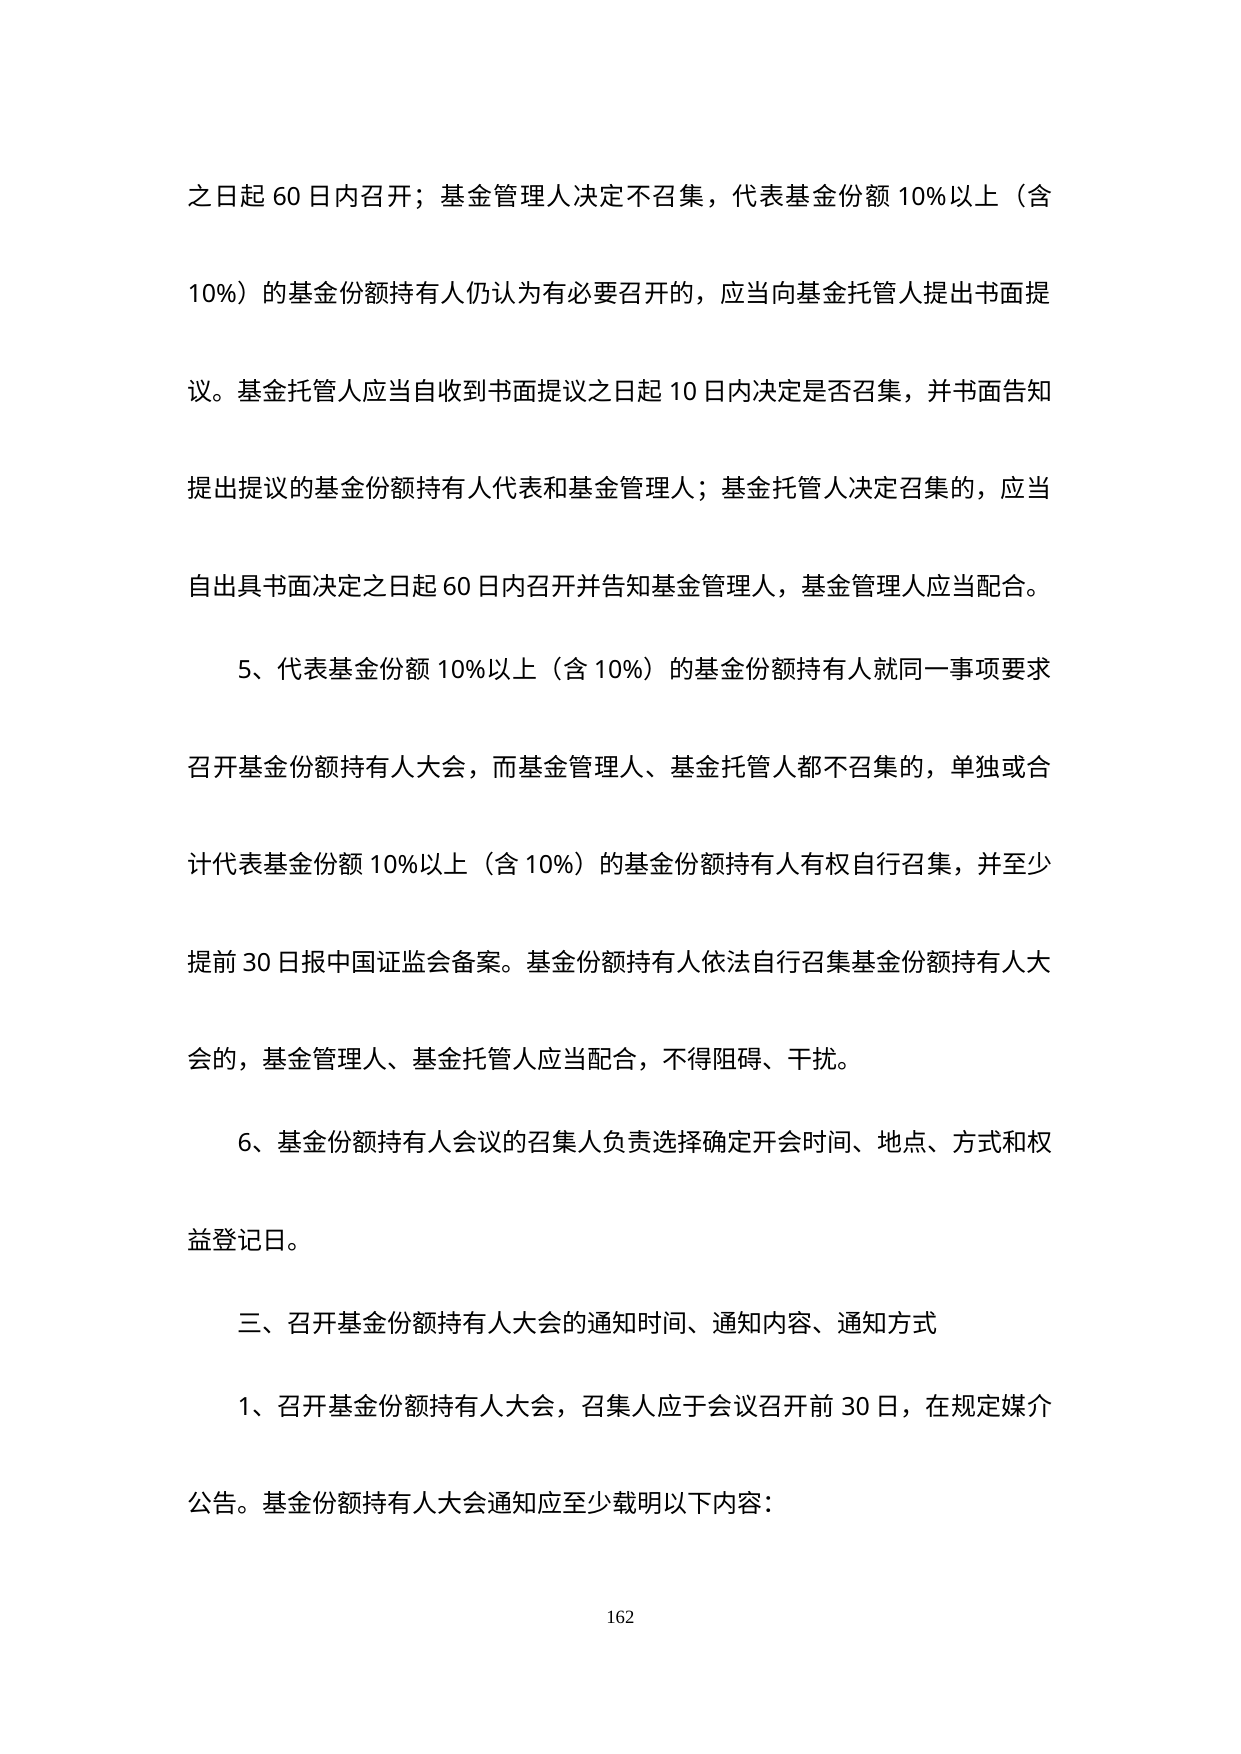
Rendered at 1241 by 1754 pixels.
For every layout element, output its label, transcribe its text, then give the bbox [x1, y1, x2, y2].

text 6、基金份额持有人会议的召集人负责选择确定开会时间、地点、方式和权益登记日。 [187, 1108, 1053, 1271]
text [187, 162, 1053, 617]
text 三、召开基金份额持有人大会的通知时间、通知内容、通知方式 [187, 1289, 1053, 1354]
text 5、代表基金份额10%以上（含10%）的基金份额持有人就同一事项要求召开基金份额持有人大会，而基金管理人、基金托管人都不召集的，单独或合计代表基金份额10%以上（含10%）的基金份额持有人有权自行召集，并至少提前30日报中国证监会备案。基金份额持有人依法自行召集基金份额持有人大会的，基金管理人、基金托管人应当配合，不得阻碍、干扰。 [187, 635, 1053, 1090]
text 1、召开基金份额持有人大会，召集人应于会议召开前30日，在规定媒介公告。基金份额持有人大会通知应至少载明以下内容： [187, 1372, 1053, 1534]
